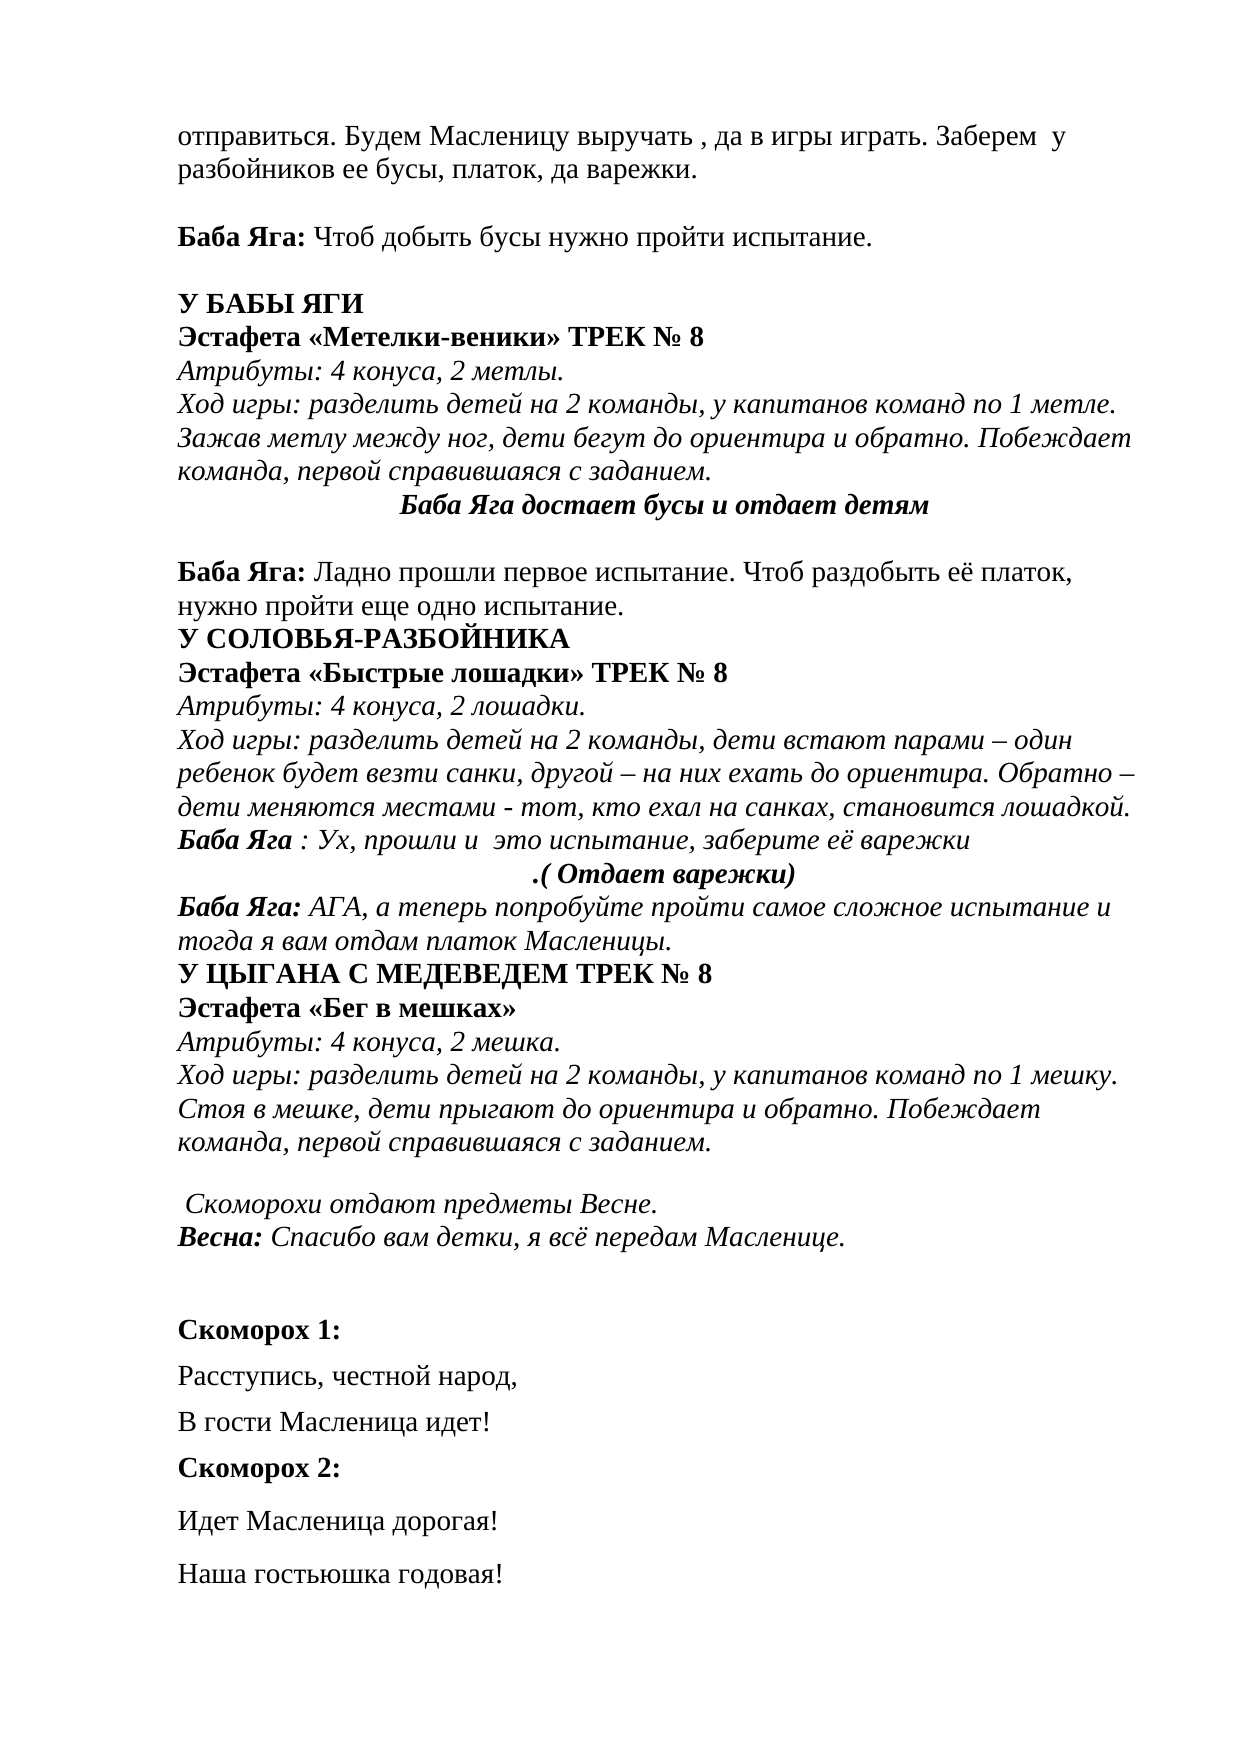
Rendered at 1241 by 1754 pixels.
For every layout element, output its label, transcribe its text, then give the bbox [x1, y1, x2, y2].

text Скоморох 2: [177, 1451, 1152, 1484]
text У БАБЫ ЯГИ [177, 286, 1152, 319]
text Баба Яга: Чтоб добыть бусы нужно пройти испытание. [177, 219, 1152, 252]
text Атрибуты: 4 конуса, 2 мешка. [177, 1024, 1152, 1057]
text Расступись, честной народ, [177, 1358, 1152, 1392]
text Атрибуты: 4 конуса, 2 метлы. [177, 353, 1152, 386]
text Наша гостьюшка годовая! [177, 1556, 1152, 1590]
text Скоморох 1: [177, 1312, 1152, 1346]
text Эстафета «Бег в мешках» [177, 990, 1152, 1024]
text Эстафета «Быстрые лошадки» ТРЕК № 8 [177, 655, 1152, 688]
text У СОЛОВЬЯ-РАЗБОЙНИКА [177, 621, 1152, 655]
text Баба Яга : Ух, прошли и это испытание, заберите её варежки [177, 822, 1152, 856]
text Баба Яга достает бусы и отдает детям [177, 487, 1152, 521]
text Атрибуты: 4 конуса, 2 лошадки. [177, 688, 1152, 722]
text У ЦЫГАНА С МЕДЕВЕДЕМ ТРЕК № 8 [177, 957, 1152, 990]
text В гости Масленица идет! [177, 1404, 1152, 1438]
text Ход игры: разделить детей на 2 команды, у капитанов команд по 1 метле. Зажав метлу между ног, дети бегут до ориентира и обратно. Побеждает команда, первой справившаяся с заданием. [177, 386, 1152, 487]
text Весна: Спасибо вам детки, я всё передам Масленице. [177, 1219, 1128, 1253]
text Скоморохи отдают предметы Весне. [177, 1186, 1128, 1219]
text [177, 118, 1152, 185]
text Ход игры: разделить детей на 2 команды, у капитанов команд по 1 мешку. Стоя в мешке, дети прыгают до ориентира и обратно. Побеждает команда, первой справившаяся с заданием. [177, 1057, 1152, 1158]
text Ход игры: разделить детей на 2 команды, дети встают парами – один ребенок будет везти санки, другой – на них ехать до ориентира. Обратно – дети меняются местами - тот, кто ехал на санках, становится лошадкой. [177, 722, 1152, 822]
text Баба Яга: Ладно прошли первое испытание. Чтоб раздобыть её платок, нужно пройти еще одно испытание. [177, 554, 1152, 621]
text Эстафета «Метелки-веники» ТРЕК № 8 [177, 319, 1152, 353]
text Баба Яга: АГА, а теперь попробуйте пройти самое сложное испытание и тогда я вам отдам платок Масленицы. [177, 889, 1152, 957]
text .( Отдает варежки) [177, 856, 1152, 889]
text Идет Масленица дорогая! [177, 1503, 1152, 1537]
